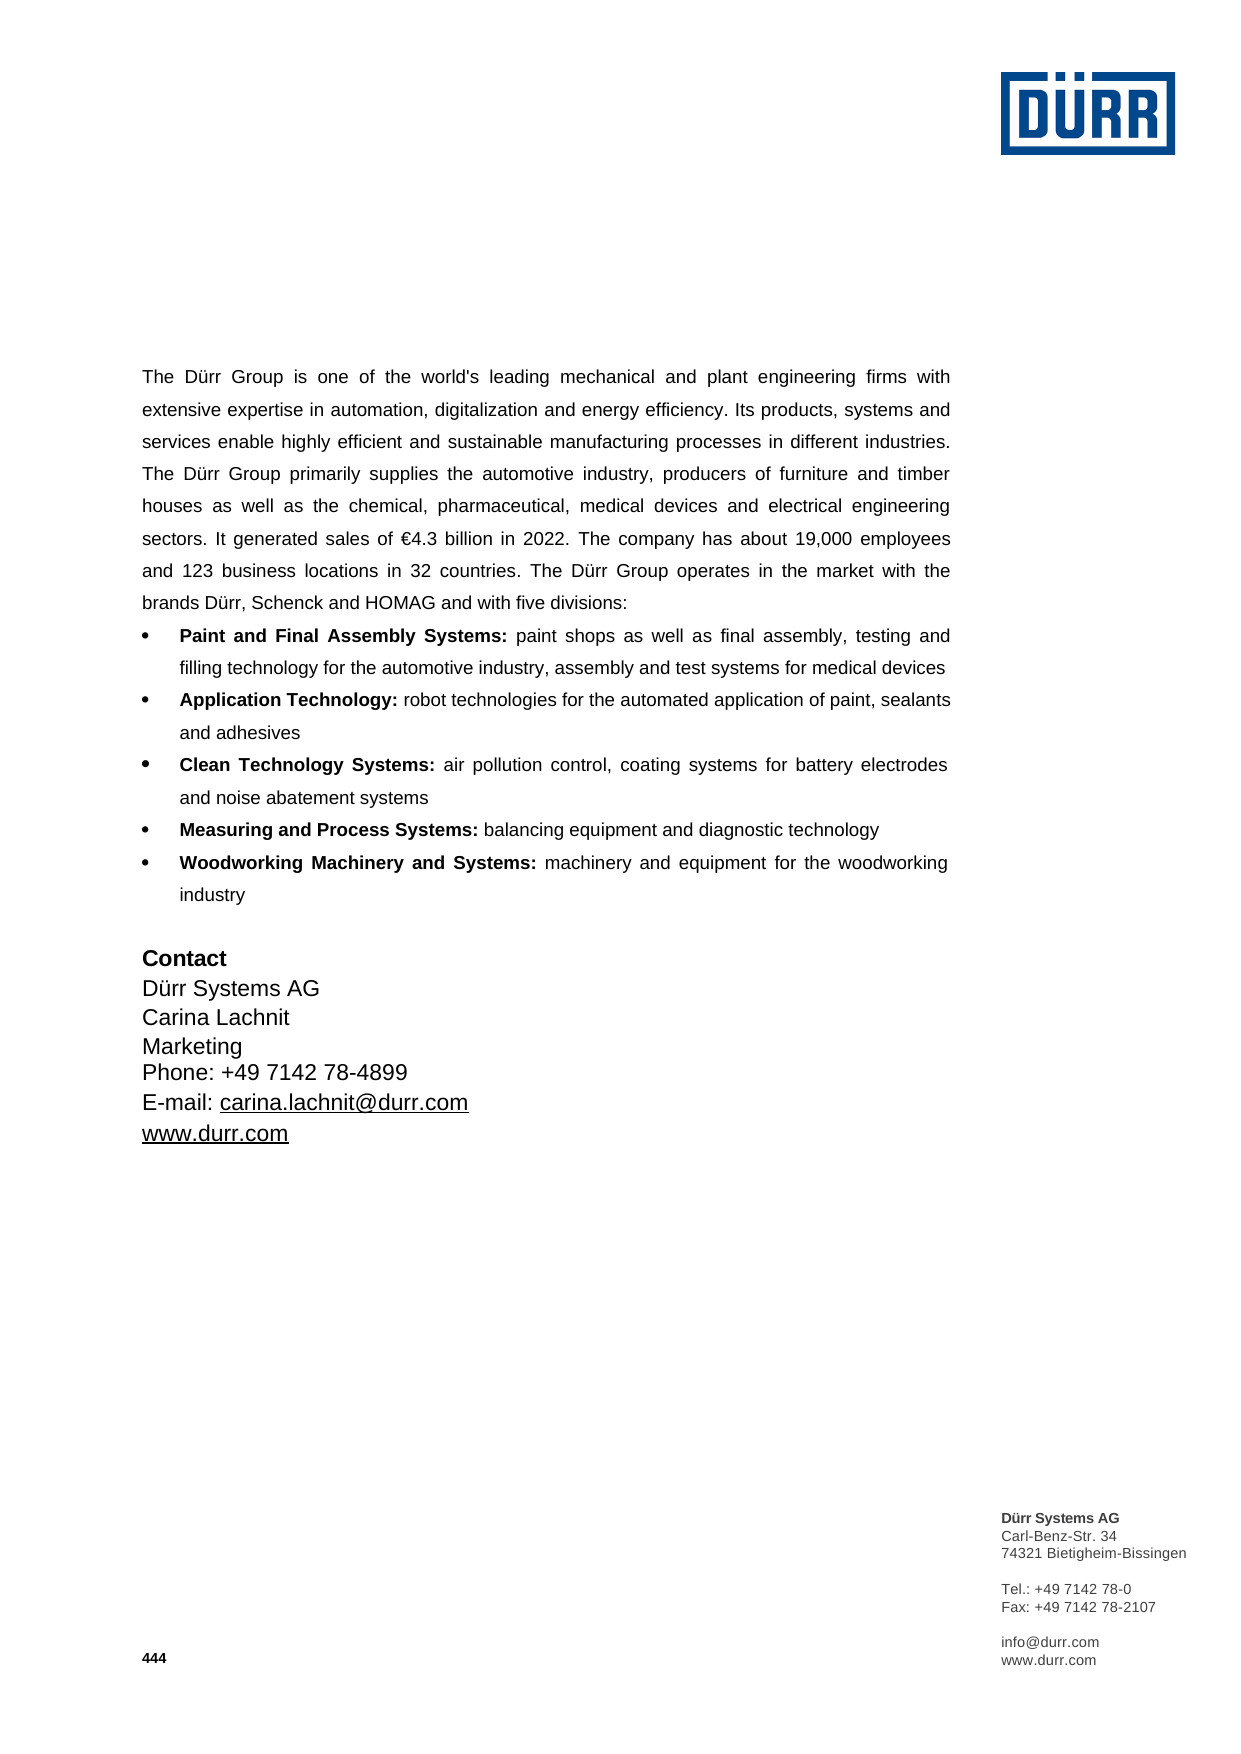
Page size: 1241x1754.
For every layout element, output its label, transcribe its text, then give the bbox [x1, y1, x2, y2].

list Measuring and Process Systems: balancing equipment and diagnostic technology [142, 819, 951, 841]
text Marketing [142, 1030, 951, 1059]
text Phone: +49 7142 78-4899 [142, 1059, 921, 1086]
text Dürr Systems AG [142, 972, 951, 1001]
picture [1001, 72, 1175, 155]
text Contact [142, 942, 951, 972]
text E-mail: carina.lachnit@durr.com [142, 1089, 921, 1116]
list Clean Technology Systems: air pollution control, coating systems for battery electrodes and noise abatement systems [142, 754, 948, 808]
list Application Technology: robot technologies for the automated application of paint, sealants and adhesives [142, 689, 951, 743]
text www.durr.com [142, 1119, 951, 1146]
text Carina Lachnit [142, 1001, 951, 1030]
list Paint and Final Assembly Systems: paint shops as well as final assembly, testing and filling technology for the automotive industry, assembly and test systems for medical devices [142, 624, 951, 678]
text The Dürr Group is one of the world's leading mechanical and plant engineering firms with extensive expertise in automation, digitalization and energy efficiency. Its products, systems and services enable highly efficient and sustainable manufacturing processes in different industries. The Dürr Group primarily supplies the automotive industry, producers of furniture and timber houses as well as the chemical, pharmaceutical, medical devices and electrical engineering sectors. It generated sales of €4.3 billion in 2022. The company has about 19,000 employees and 123 business locations in 32 countries. The Dürr Group operates in the market with the brands Dürr, Schenck and HOMAG and with five divisions: [142, 366, 951, 614]
list Woodworking Machinery and Systems: machinery and equipment for the woodworking industry [142, 851, 948, 905]
